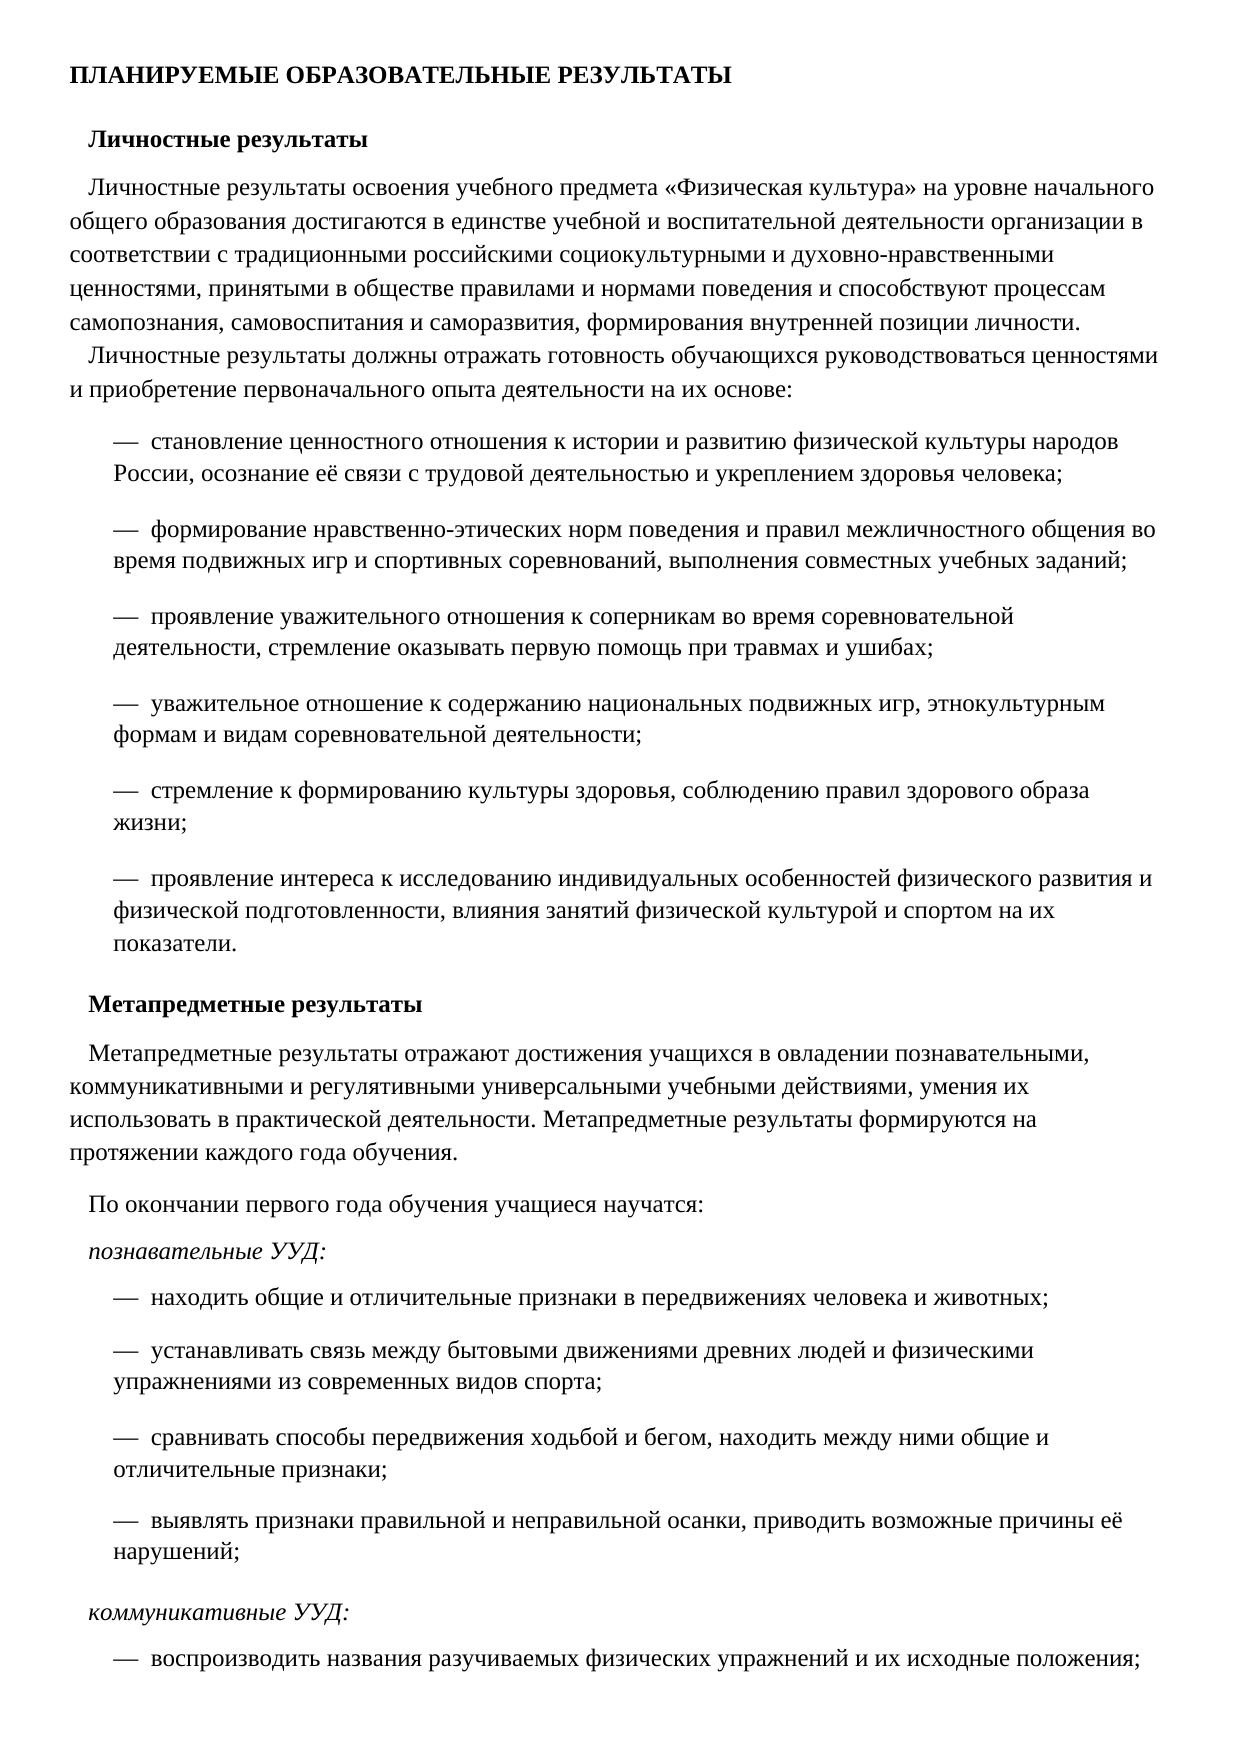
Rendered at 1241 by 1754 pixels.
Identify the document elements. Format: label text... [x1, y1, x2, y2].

text коммуникативные УУД: [88, 1598, 1172, 1626]
text — выявлять признаки правильной и неправильной осанки, приводить возможные причины её нарушений; [113, 1505, 1127, 1565]
text — находить общие и отличительные признаки в передвижениях человека и животных; [113, 1283, 1172, 1310]
text — формирование нравственно-этических норм поведения и правил межличностного общения во время подвижных игр и спортивных соревнований, выполнения совместных учебных заданий; [113, 514, 1157, 574]
text Метапредметные результаты отражают достижения учащихся в овладении познавательными, коммуникативными и регулятивными универсальными учебными действиями, умения их использовать в практической деятельности. Метапредметные результаты формируются на протяжении каждого года обучения. [69, 1038, 1097, 1166]
text — воспроизводить названия разучиваемых физических упражнений и их исходные положения; [113, 1644, 1172, 1671]
text — устанавливать связь между бытовыми движениями древних людей и физическими упражнениями из современных видов спорта; [113, 1335, 1037, 1395]
text ПЛАНИРУЕМЫЕ ОБРАЗОВАТЕЛЬНЫЕ РЕЗУЛЬТАТЫ [69, 62, 1172, 89]
text — становление ценностного отношения к истории и развитию физической культуры народов России, осознание её связи с трудовой деятельностью и укреплением здоровья человека; [113, 426, 1127, 486]
text По окончании первого года обучения учащиеся научатся: [88, 1190, 1172, 1217]
text — уважительное отношение к содержанию национальных подвижных игр, этнокультурным формам и видам соревновательной деятельности; [113, 688, 1112, 748]
text — проявление интереса к исследованию индивидуальных особенностей физического развития и физической подготовленности, влияния занятий физической культурой и спортом на их показатели. [113, 863, 1157, 956]
text познавательные УУД: [88, 1237, 1172, 1264]
text Метапредметные результаты [88, 991, 1172, 1018]
text — сравнивать способы передвижения ходьбой и бегом, находить между ними общие и отличительные признаки; [113, 1422, 1052, 1482]
text — стремление к формированию культуры здоровья, соблюдению правил здорового образа жизни; [113, 776, 1097, 836]
text Личностные результаты освоения учебного предмета «Физическая культура» на уровне начального общего образования достигаются в единстве учебной и воспитательной деятельности организации в соответствии с традиционными российскими социокультурными и духовно-нравственными ценностями, принятыми в обществе правилами и нормами поведения и способствуют процессам самопознания, самовоспитания и саморазвития, формирования внутренней позиции личности. Личностные результаты должны отражать готовность обучающихся руководствоваться ценностями и приобретение первоначального опыта деятельности на их основе: [69, 172, 1172, 403]
text Личностные результаты [88, 125, 1172, 153]
text — проявление уважительного отношения к соперникам во время соревновательной деятельности, стремление оказывать первую помощь при травмах и ушибах; [113, 601, 1022, 661]
